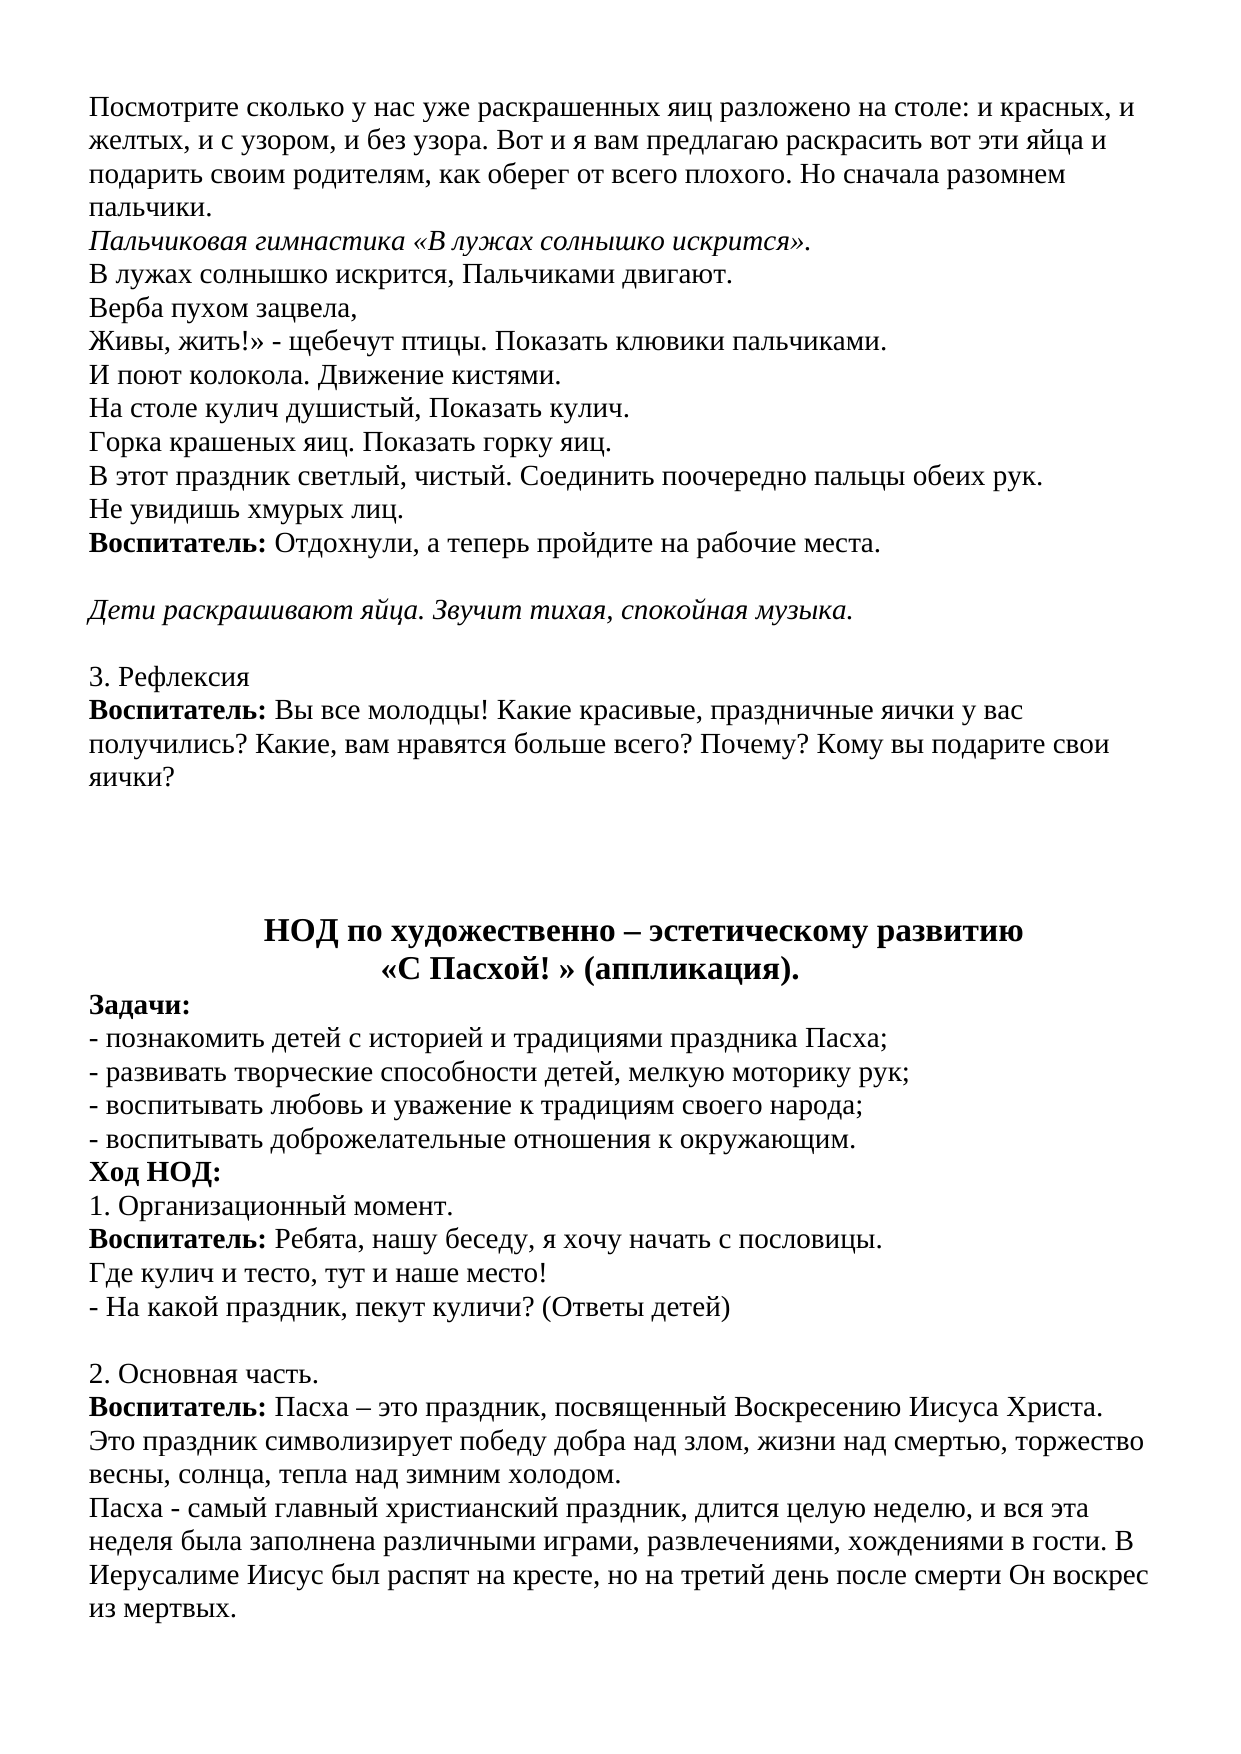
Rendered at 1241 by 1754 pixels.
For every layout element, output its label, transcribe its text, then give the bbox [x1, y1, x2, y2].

text НОД по художественно – эстетическому развитию [89, 843, 1152, 948]
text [89, 89, 1152, 793]
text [89, 948, 1152, 1624]
